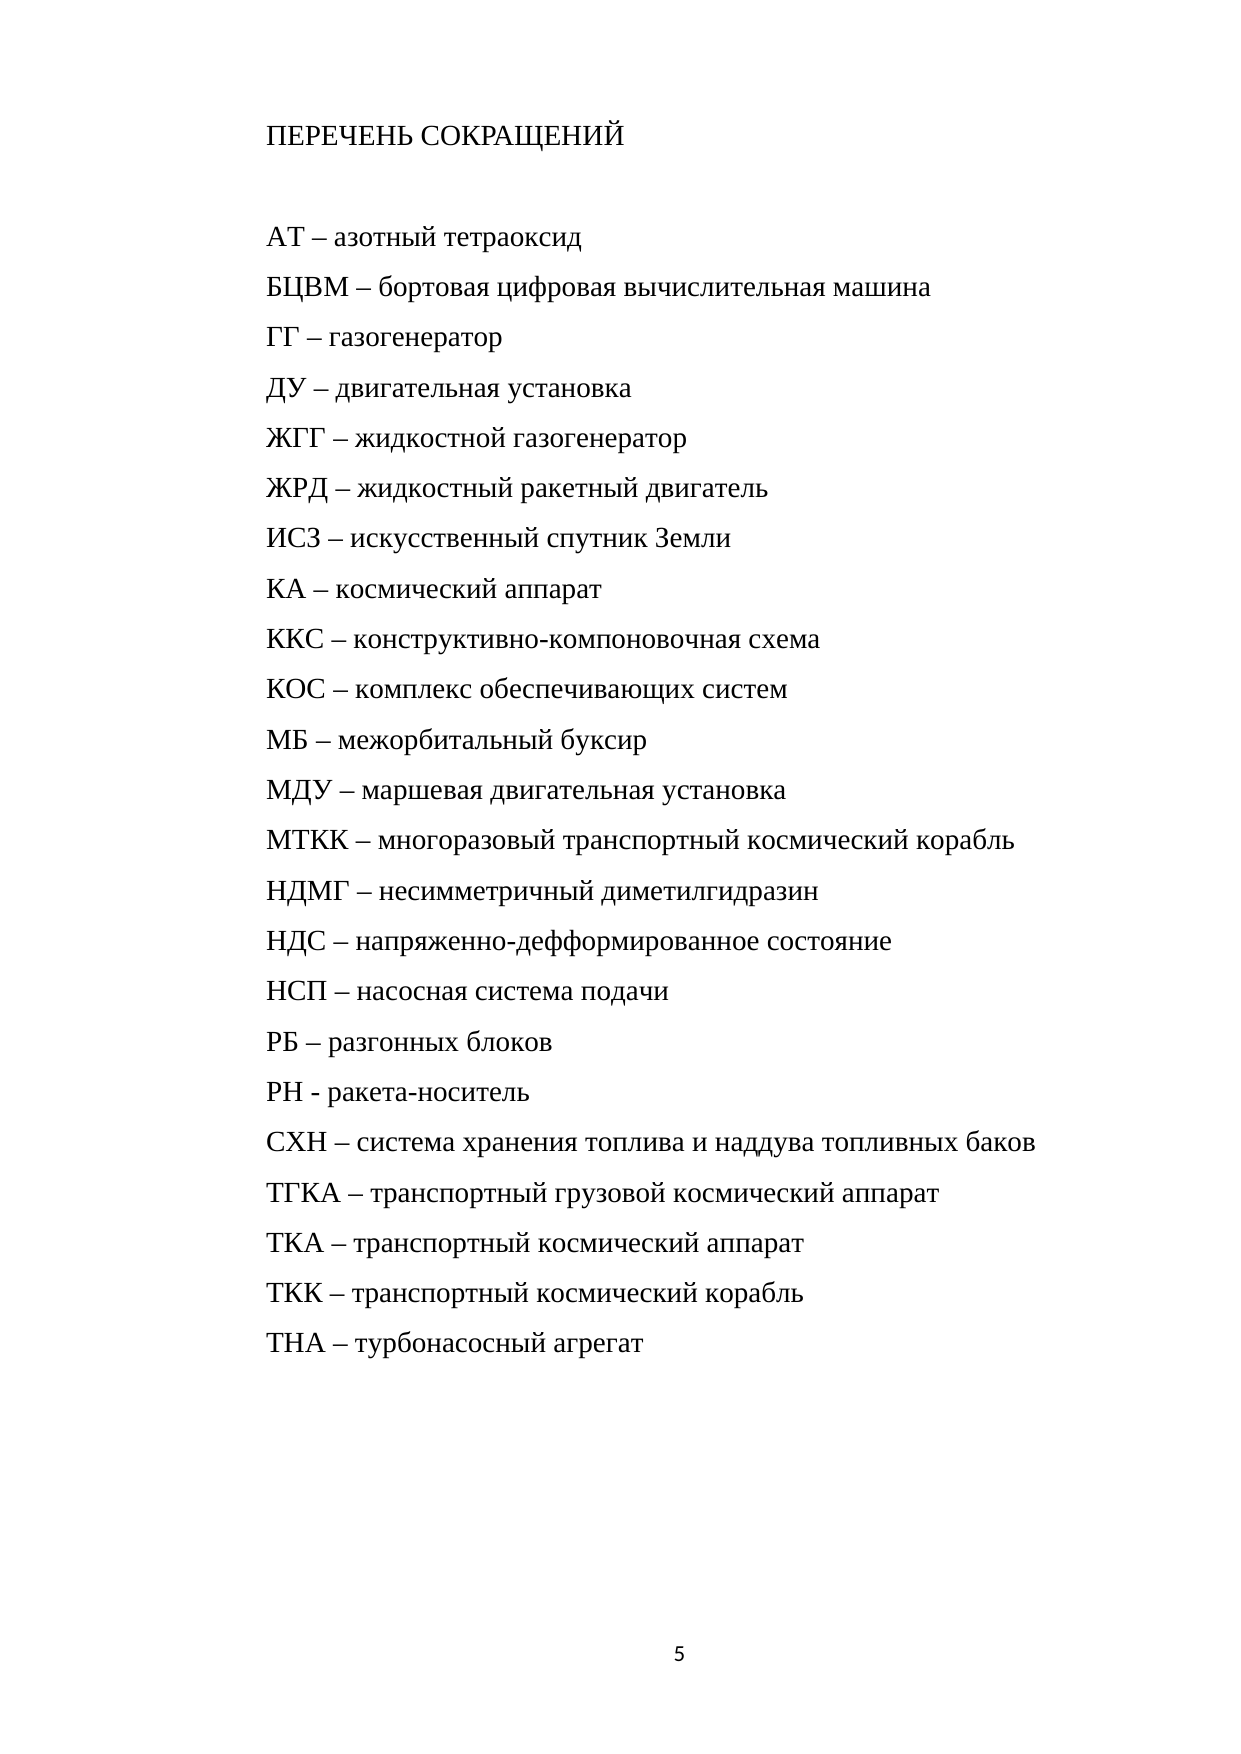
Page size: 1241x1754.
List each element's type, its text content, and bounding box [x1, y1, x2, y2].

text ТКК – транспортный космический корабль [177, 1275, 1181, 1309]
text ЖРД – жидкостный ракетный двигатель [177, 470, 1181, 504]
text АТ – азотный тетраоксид [177, 219, 1181, 252]
text СХН – система хранения топлива и наддува топливных баков [177, 1124, 1181, 1158]
subtitle Перечень сокращений [177, 118, 1181, 152]
text МБ – межорбитальный буксир [177, 722, 1181, 755]
text МТКК – многоразовый транспортный космический корабль [177, 822, 1181, 856]
text РН - ракета-носитель [177, 1074, 1181, 1108]
text КА – космический аппарат [177, 571, 1181, 604]
text НСП – насосная система подачи [177, 973, 1181, 1007]
text НДС – напряженно-дефформированное состояние [177, 923, 1181, 957]
text Жгг – жидкостной газогенератор [177, 420, 1181, 453]
text ТГКА – транспортный грузовой космический аппарат [177, 1175, 1181, 1208]
text ККС – конструктивно-компоновочная схема [177, 621, 1181, 655]
text ТНА – турбонасосный агрегат [177, 1326, 1181, 1359]
text БЦВМ – бортовая цифровая вычислительная машина [177, 269, 1181, 303]
text ИСЗ – искусственный спутник Земли [177, 521, 1181, 554]
text ГГ – газогенератор [177, 319, 1181, 353]
text МДУ – маршевая двигательная установка [177, 772, 1181, 806]
text РБ – разгонных блоков [177, 1024, 1181, 1057]
text ТКА – транспортный космический аппарат [177, 1225, 1181, 1258]
text ДУ – двигательная установка [177, 370, 1181, 403]
text КОС – комплекс обеспечивающих систем [177, 672, 1181, 705]
text НДМГ – несимметричный диметилгидразин [177, 873, 1181, 906]
